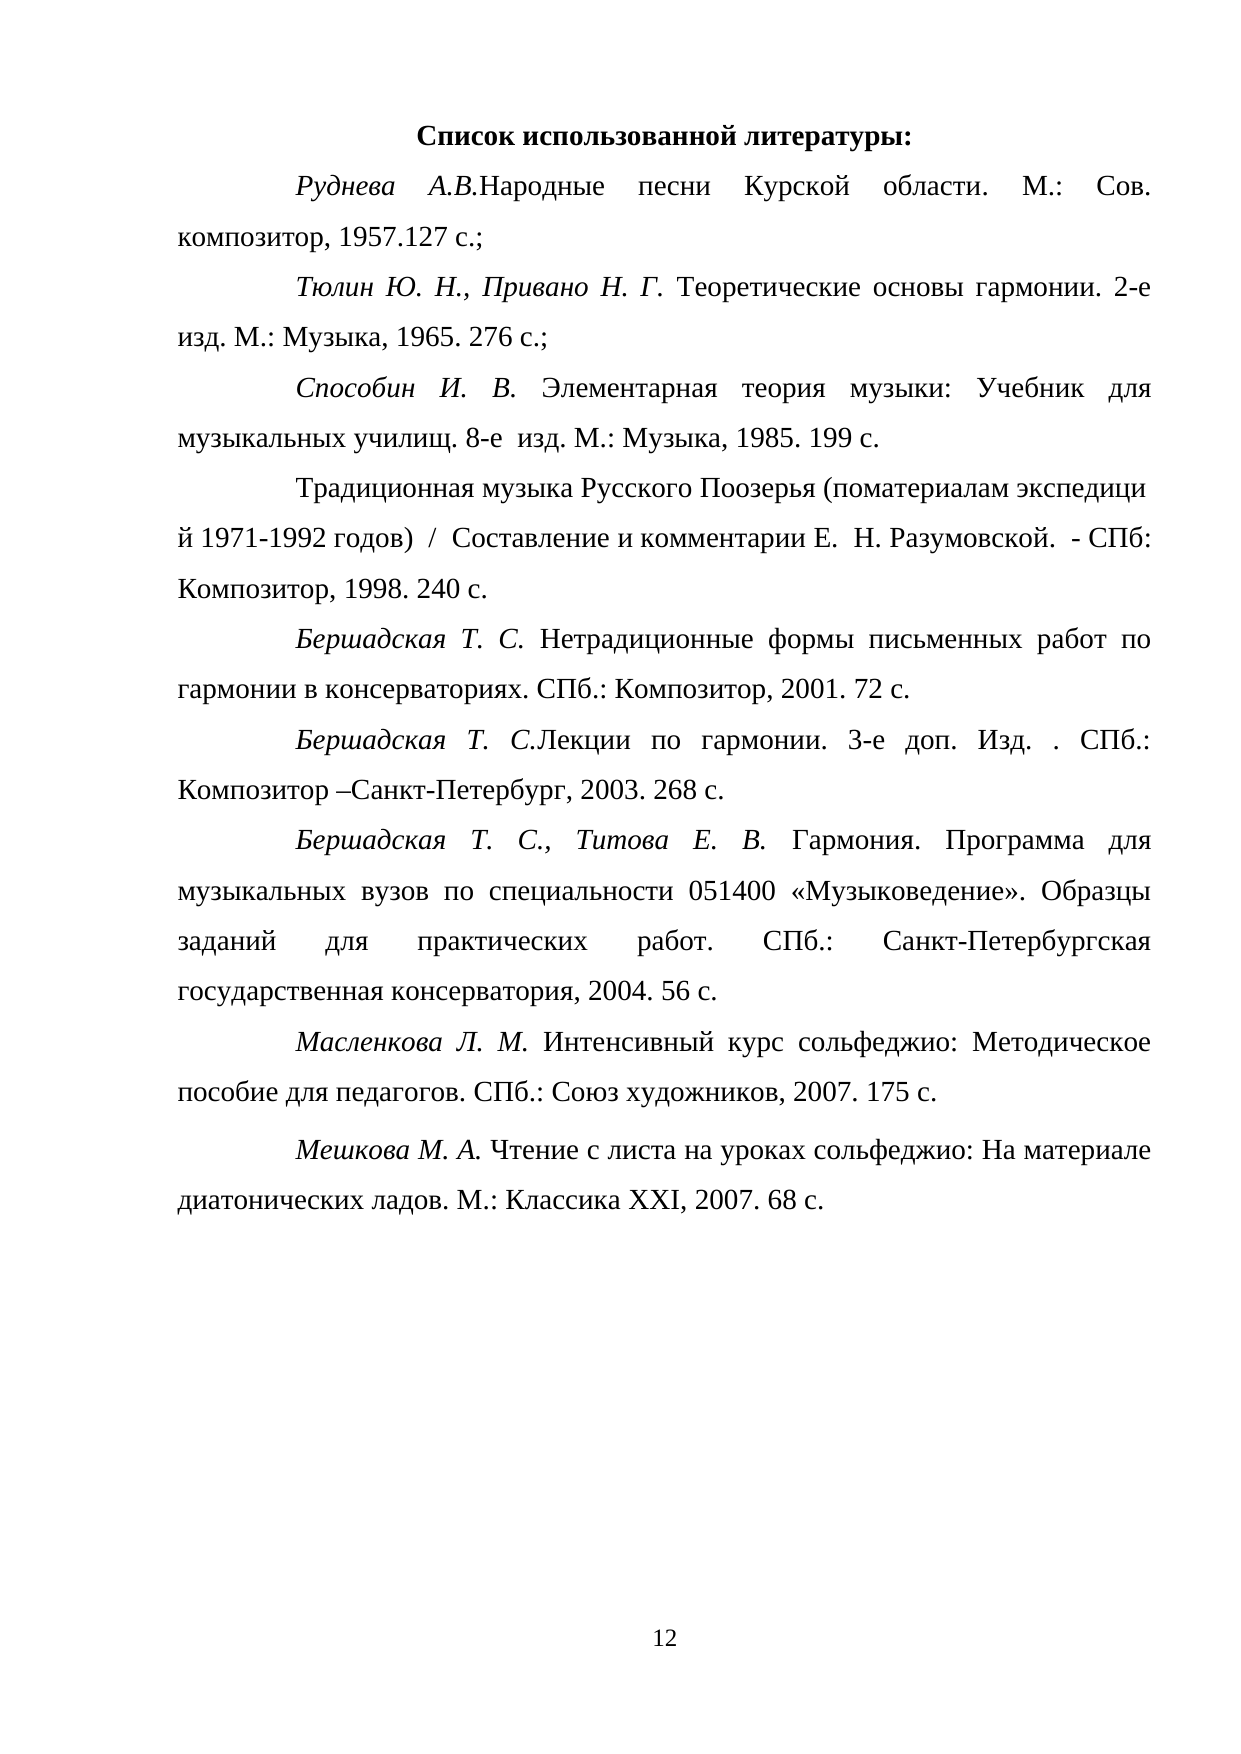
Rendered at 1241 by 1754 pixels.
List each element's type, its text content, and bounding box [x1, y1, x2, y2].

text Бершадская Т. С.Лекции по гармонии. 3-е доп. Изд. . СПб.: Композитор –Санкт-Петербург, 2003. 268 с. [177, 722, 1152, 806]
subtitle Мешкова М. А. Чтение с листа на уроках сольфеджио: На материале диатонических ладов. М.: Классика XXI, 2007. 68 с. [177, 1132, 1152, 1216]
text Масленкова Л. М. Интенсивный курс сольфеджио: Методическое пособие для педагогов. СПб.: Союз художников, 2007. 175 с. [177, 1024, 1152, 1108]
text Список использованной литературы: [177, 118, 1152, 152]
text Тюлин Ю. Н., Привано Н. Г. Теоретические основы гармонии. 2-е изд. М.: Музыка, 1965. 276 с.; [177, 269, 1152, 353]
text Бершадская Т. С., Титова Е. В. Гармония. Программа для музыкальных вузов по специальности 051400 «Музыковедение». Образцы заданий для практических работ. СПб.: Санкт-Петербургская государственная консерватория, 2004. 56 с. [177, 822, 1152, 1007]
text Руднева А.В.Народные песни Курской области. М.: Сов. композитор, 1957.127 с.; [177, 168, 1152, 252]
text Традиционная музыка Русского Поозерья (поматериалам экспедиций 1971-1992 годов) / Составление и комментарии Е. Н. Разумовской. - СПб: Композитор, 1998. 240 с. [177, 470, 1152, 604]
text Способин И. В. Элементарная теория музыки: Учебник для музыкальных училищ. 8-е изд. М.: Музыка, 1985. 199 с. [177, 370, 1152, 453]
text Бершадская Т. С. Нетрадиционные формы письменных работ по гармонии в консерваториях. СПб.: Композитор, 2001. 72 с. [177, 621, 1152, 705]
